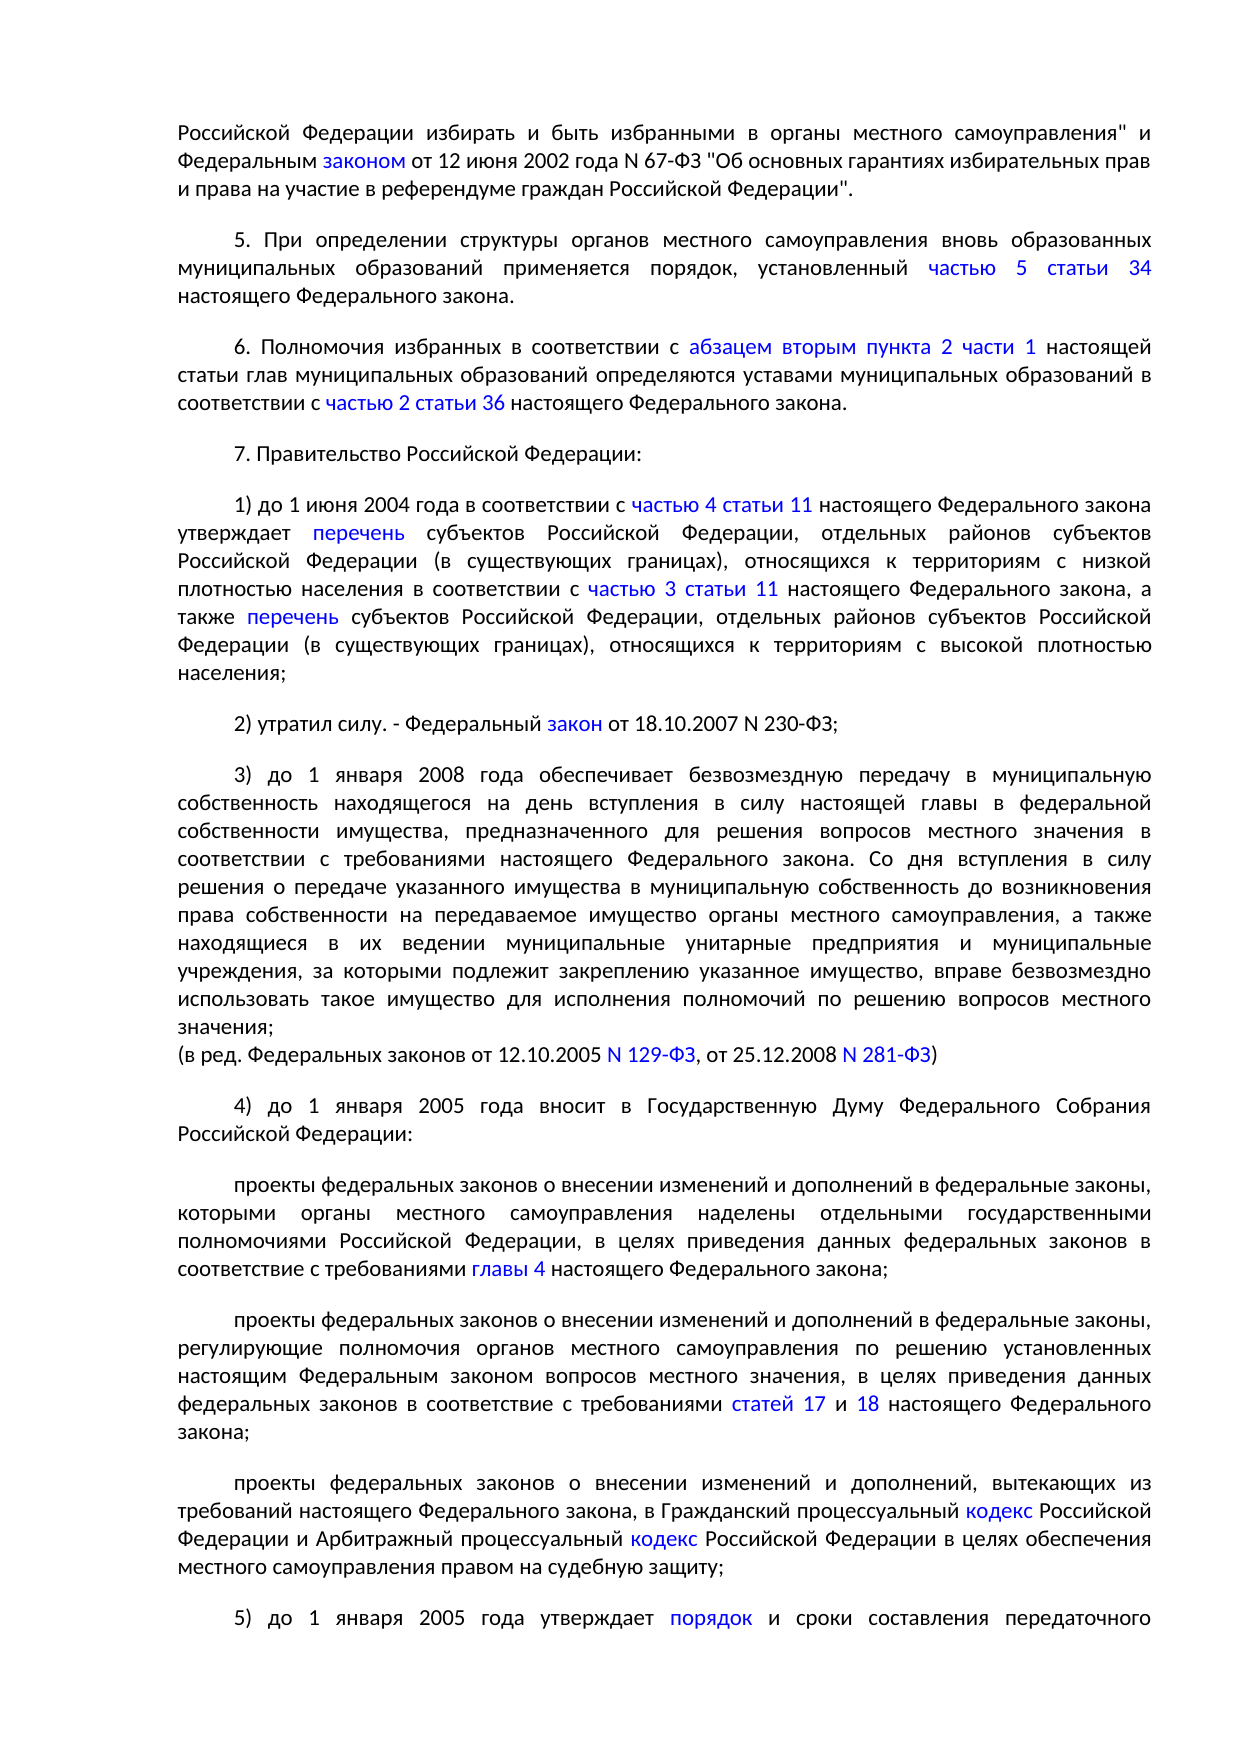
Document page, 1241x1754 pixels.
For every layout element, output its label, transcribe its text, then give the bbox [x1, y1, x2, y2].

text проекты федеральных законов о внесении изменений и дополнений, вытекающих из требований настоящего Федерального закона, в Гражданский процессуальный кодекс Российской Федерации и Арбитражный процессуальный кодекс Российской Федерации в целях обеспечения местного самоуправления правом на судебную защиту; [177, 1468, 1152, 1580]
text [177, 1603, 1152, 1631]
text 6. Полномочия избранных в соответствии с абзацем вторым пункта 2 части 1 настоящей статьи глав муниципальных образований определяются уставами муниципальных образований в соответствии с частью 2 статьи 36 настоящего Федерального закона. [177, 332, 1152, 416]
text 5. При определении структуры органов местного самоуправления вновь образованных муниципальных образований применяется порядок, установленный частью 5 статьи 34 настоящего Федерального закона. [177, 225, 1152, 309]
text 7. Правительство Российской Федерации: [177, 439, 1152, 467]
text проекты федеральных законов о внесении изменений и дополнений в федеральные законы, которыми органы местного самоуправления наделены отдельными государственными полномочиями Российской Федерации, в целях приведения данных федеральных законов в соответствие с требованиями главы 4 настоящего Федерального закона; [177, 1170, 1152, 1282]
text проекты федеральных законов о внесении изменений и дополнений в федеральные законы, регулирующие полномочия органов местного самоуправления по решению установленных настоящим Федеральным законом вопросов местного значения, в целях приведения данных федеральных законов в соответствие с требованиями статей 17 и 18 настоящего Федерального закона; [177, 1305, 1152, 1445]
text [177, 118, 1152, 202]
text 2) утратил силу. - Федеральный закон от 18.10.2007 N 230-ФЗ; [177, 709, 1152, 737]
text 4) до 1 января 2005 года вносит в Государственную Думу Федерального Собрания Российской Федерации: [177, 1091, 1152, 1147]
text 1) до 1 июня 2004 года в соответствии с частью 4 статьи 11 настоящего Федерального закона утверждает перечень субъектов Российской Федерации, отдельных районов субъектов Российской Федерации (в существующих границах), относящихся к территориям с низкой плотностью населения в соответствии с частью 3 статьи 11 настоящего Федерального закона, а также перечень субъектов Российской Федерации, отдельных районов субъектов Российской Федерации (в существующих границах), относящихся к территориям с высокой плотностью населения; [177, 490, 1152, 686]
text 3) до 1 января 2008 года обеспечивает безвозмездную передачу в муниципальную собственность находящегося на день вступления в силу настоящей главы в федеральной собственности имущества, предназначенного для решения вопросов местного значения в соответствии с требованиями настоящего Федерального закона. Со дня вступления в силу решения о передаче указанного имущества в муниципальную собственность до возникновения права собственности на передаваемое имущество органы местного самоуправления, а также находящиеся в их ведении муниципальные унитарные предприятия и муниципальные учреждения, за которыми подлежит закреплению указанное имущество, вправе безвозмездно использовать такое имущество для исполнения полномочий по решению вопросов местного значения; [177, 760, 1152, 1040]
text (в ред. Федеральных законов от 12.10.2005 N 129-ФЗ, от 25.12.2008 N 281-ФЗ) [177, 1040, 1152, 1068]
